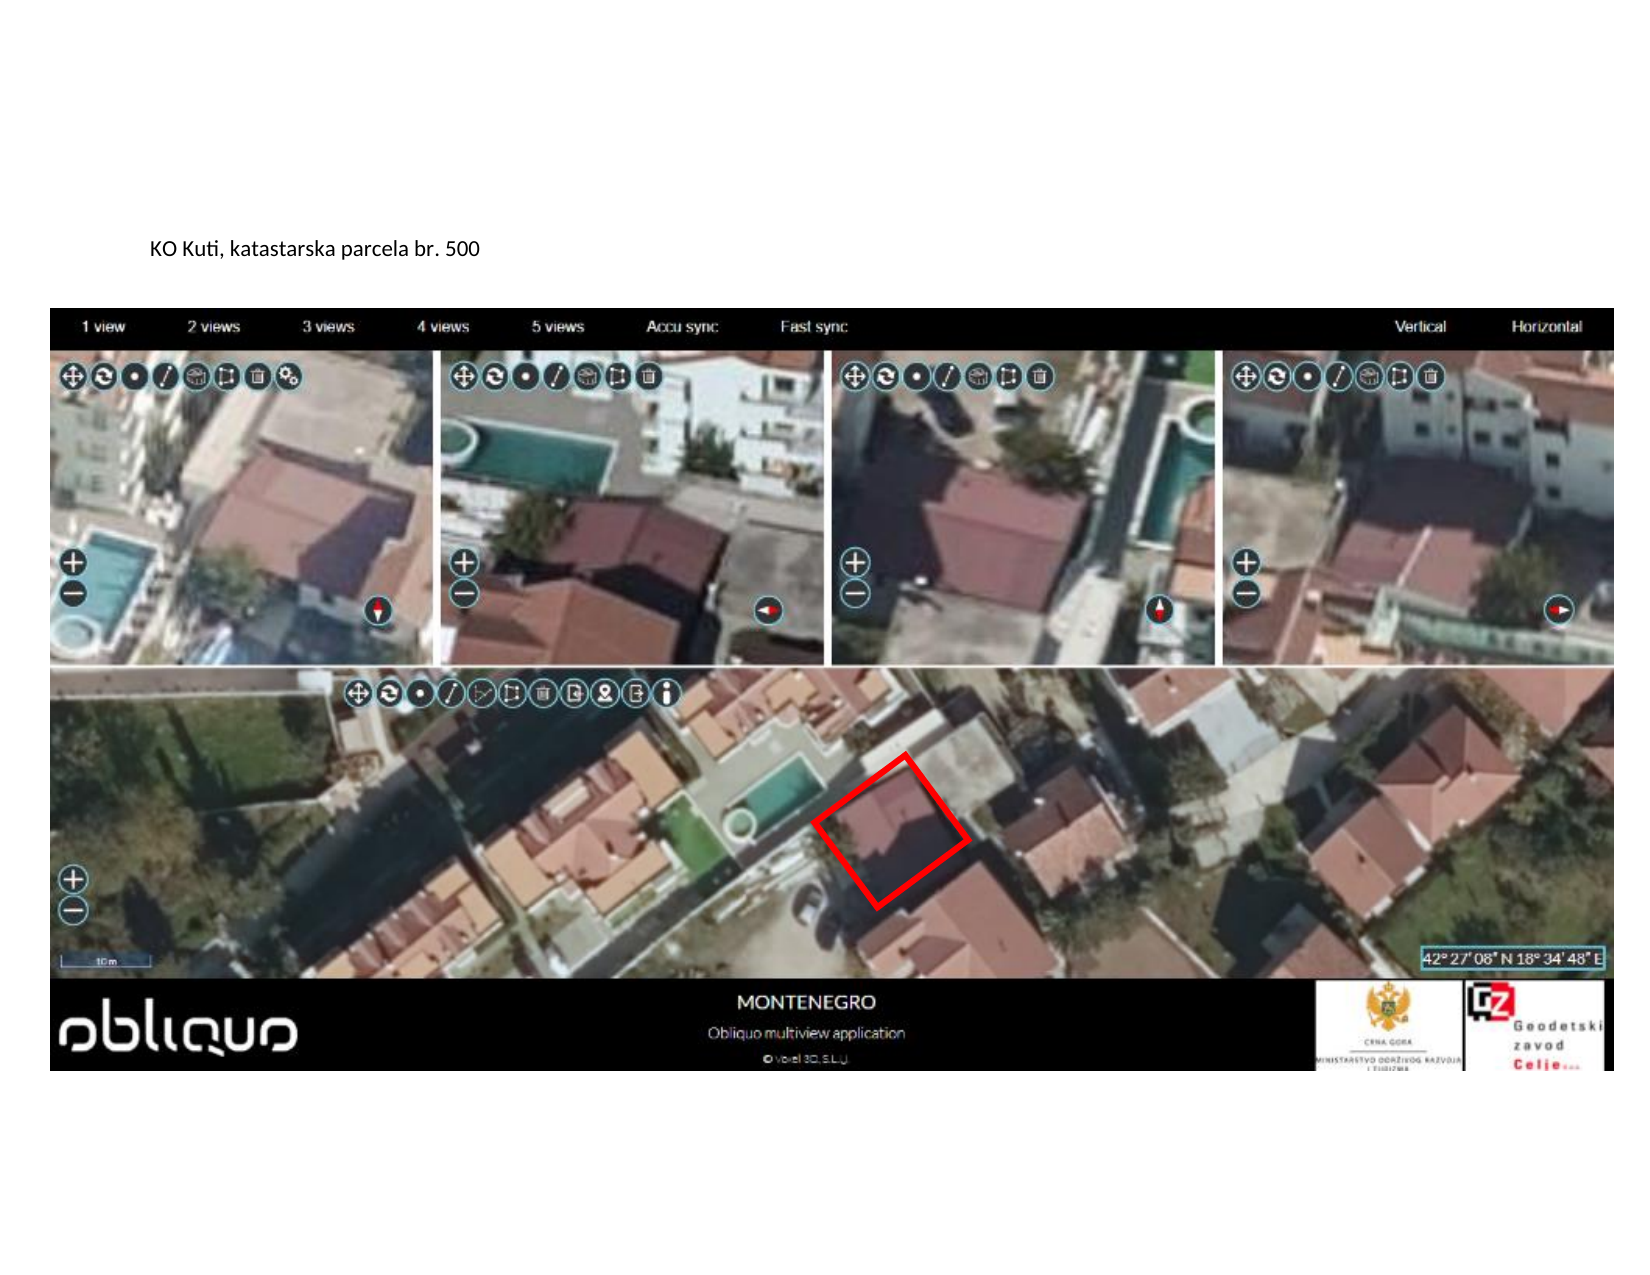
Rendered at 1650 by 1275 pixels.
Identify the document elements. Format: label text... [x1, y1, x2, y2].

picture [50, 308, 1614, 1071]
text KO Kuti, katastarska parcela br. 500 [150, 234, 1500, 262]
